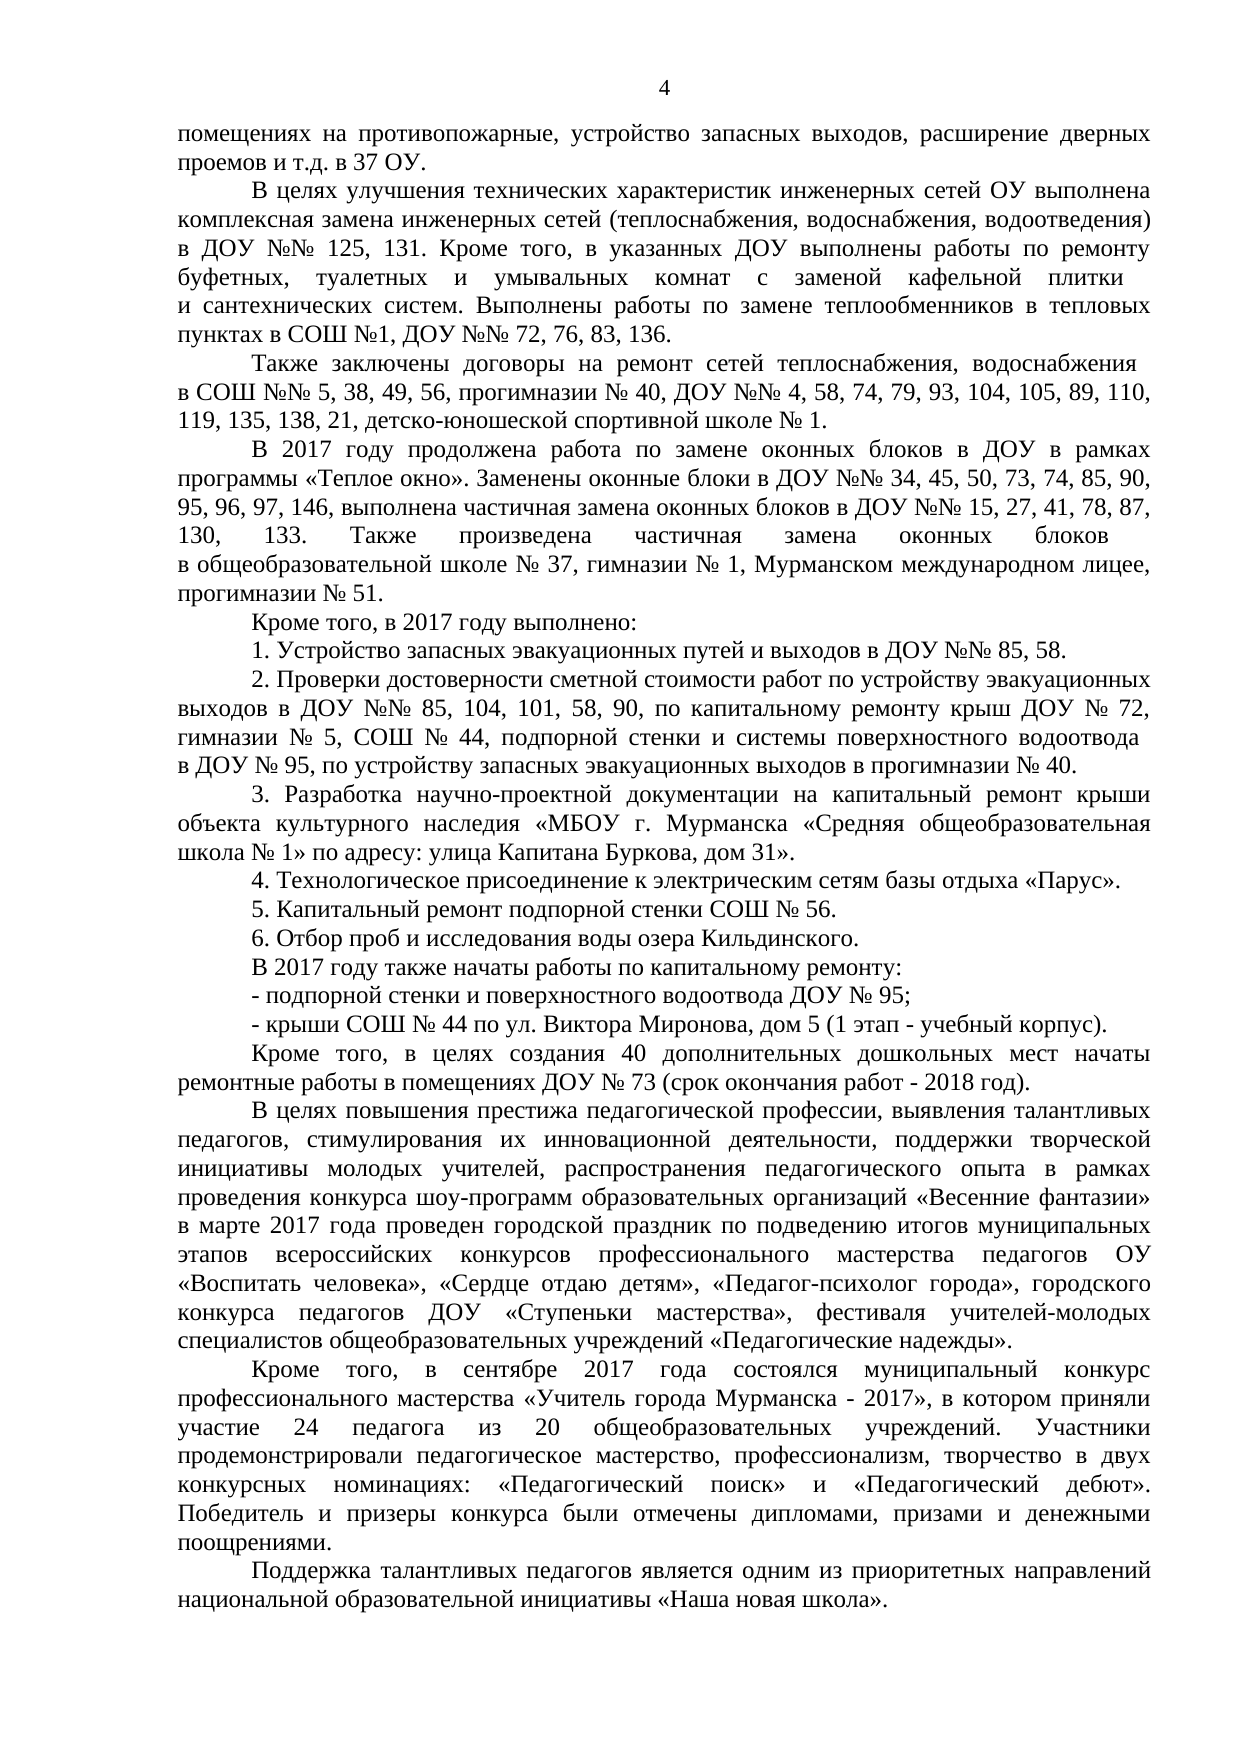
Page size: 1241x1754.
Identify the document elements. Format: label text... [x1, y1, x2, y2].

text 5. Капитальный ремонт подпорной стенки СОШ № 56. [177, 894, 1152, 923]
text 1. Устройство запасных эвакуационных путей и выходов в ДОУ №№ 85, 58. [177, 636, 1152, 664]
text Также заключены договоры на ремонт сетей теплоснабжения, водоснабжения в СОШ №№ 5, 38, 49, 56, прогимназии № 40, ДОУ №№ 4, 58, 74, 79, 93, 104, 105, 89, 110, 119, 135, 138, 21, детско-юношеской спортивной школе № 1. [177, 348, 1152, 434]
text В целях повышения престижа педагогической профессии, выявления талантливых педагогов, стимулирования их инновационной деятельности, поддержки творческой инициативы молодых учителей, распространения педагогического опыта в рамках проведения конкурса шоу-программ образовательных организаций «Весенние фантазии» в марте 2017 года проведен городской праздник по подведению итогов муниципальных этапов всероссийских конкурсов профессионального мастерства педагогов ОУ «Воспитать человека», «Сердце отдаю детям», «Педагог-психолог города», городского конкурса педагогов ДОУ «Ступеньки мастерства», фестиваля учителей-молодых специалистов общеобразовательных учреждений «Педагогические надежды». [177, 1096, 1152, 1354]
text - крыши СОШ № 44 по ул. Виктора Миронова, дом 5 (1 этап - учебный корпус). [177, 1009, 1152, 1038]
text В целях улучшения технических характеристик инженерных сетей ОУ выполнена комплексная замена инженерных сетей (теплоснабжения, водоснабжения, водоотведения) в ДОУ №№ 125, 131. Кроме того, в указанных ДОУ выполнены работы по ремонту буфетных, туалетных и умывальных комнат с заменой кафельной плитки и сантехнических систем. Выполнены работы по замене теплообменников в тепловых пунктах в СОШ №1, ДОУ №№ 72, 76, 83, 136. [177, 176, 1152, 348]
text Кроме того, в целях создания 40 дополнительных дошкольных мест начаты ремонтные работы в помещениях ДОУ № 73 (срок окончания работ - 2018 год). [177, 1038, 1152, 1096]
text - подпорной стенки и поверхностного водоотвода ДОУ № 95; [177, 981, 1152, 1009]
text 2. Проверки достоверности сметной стоимости работ по устройству эвакуационных выходов в ДОУ №№ 85, 104, 101, 58, 90, по капитальному ремонту крыш ДОУ № 72, гимназии № 5, СОШ № 44, подпорной стенки и системы поверхностного водоотвода в ДОУ № 95, по устройству запасных эвакуационных выходов в прогимназии № 40. [177, 664, 1152, 779]
text 4. Технологическое присоединение к электрическим сетям базы отдыха «Парус». [177, 866, 1152, 894]
text В 2017 году также начаты работы по капитальному ремонту: [177, 952, 1152, 981]
text В 2017 году продолжена работа по замене оконных блоков в ДОУ в рамках программы «Теплое окно». Заменены оконные блоки в ДОУ №№ 34, 45, 50, 73, 74, 85, 90, 95, 96, 97, 146, выполнена частичная замена оконных блоков в ДОУ №№ 15, 27, 41, 78, 87, 130, 133. Также произведена частичная замена оконных блоков в общеобразовательной школе № 37, гимназии № 1, Мурманском международном лицее, прогимназии № 51. [177, 434, 1152, 607]
text Поддержка талантливых педагогов является одним из приоритетных направлений национальной образовательной инициативы «Наша новая школа». [177, 1556, 1152, 1613]
text 6. Отбор проб и исследования воды озера Кильдинского. [177, 923, 1152, 952]
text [177, 118, 1152, 176]
text Кроме того, в 2017 году выполнено: [177, 607, 1152, 636]
text Кроме того, в сентябре 2017 года состоялся муниципальный конкурс профессионального мастерства «Учитель города Мурманска - 2017», в котором приняли участие 24 педагога из 20 общеобразовательных учреждений. Участники продемонстрировали педагогическое мастерство, профессионализм, творчество в двух конкурсных номинациях: «Педагогический поиск» и «Педагогический дебют». Победитель и призеры конкурса были отмечены дипломами, призами и денежными поощрениями. [177, 1354, 1152, 1556]
text 3. Разработка научно-проектной документации на капитальный ремонт крыши объекта культурного наследия «МБОУ г. Мурманска «Средняя общеобразовательная школа № 1» по адресу: улица Капитана Буркова, дом 31». [177, 779, 1152, 866]
